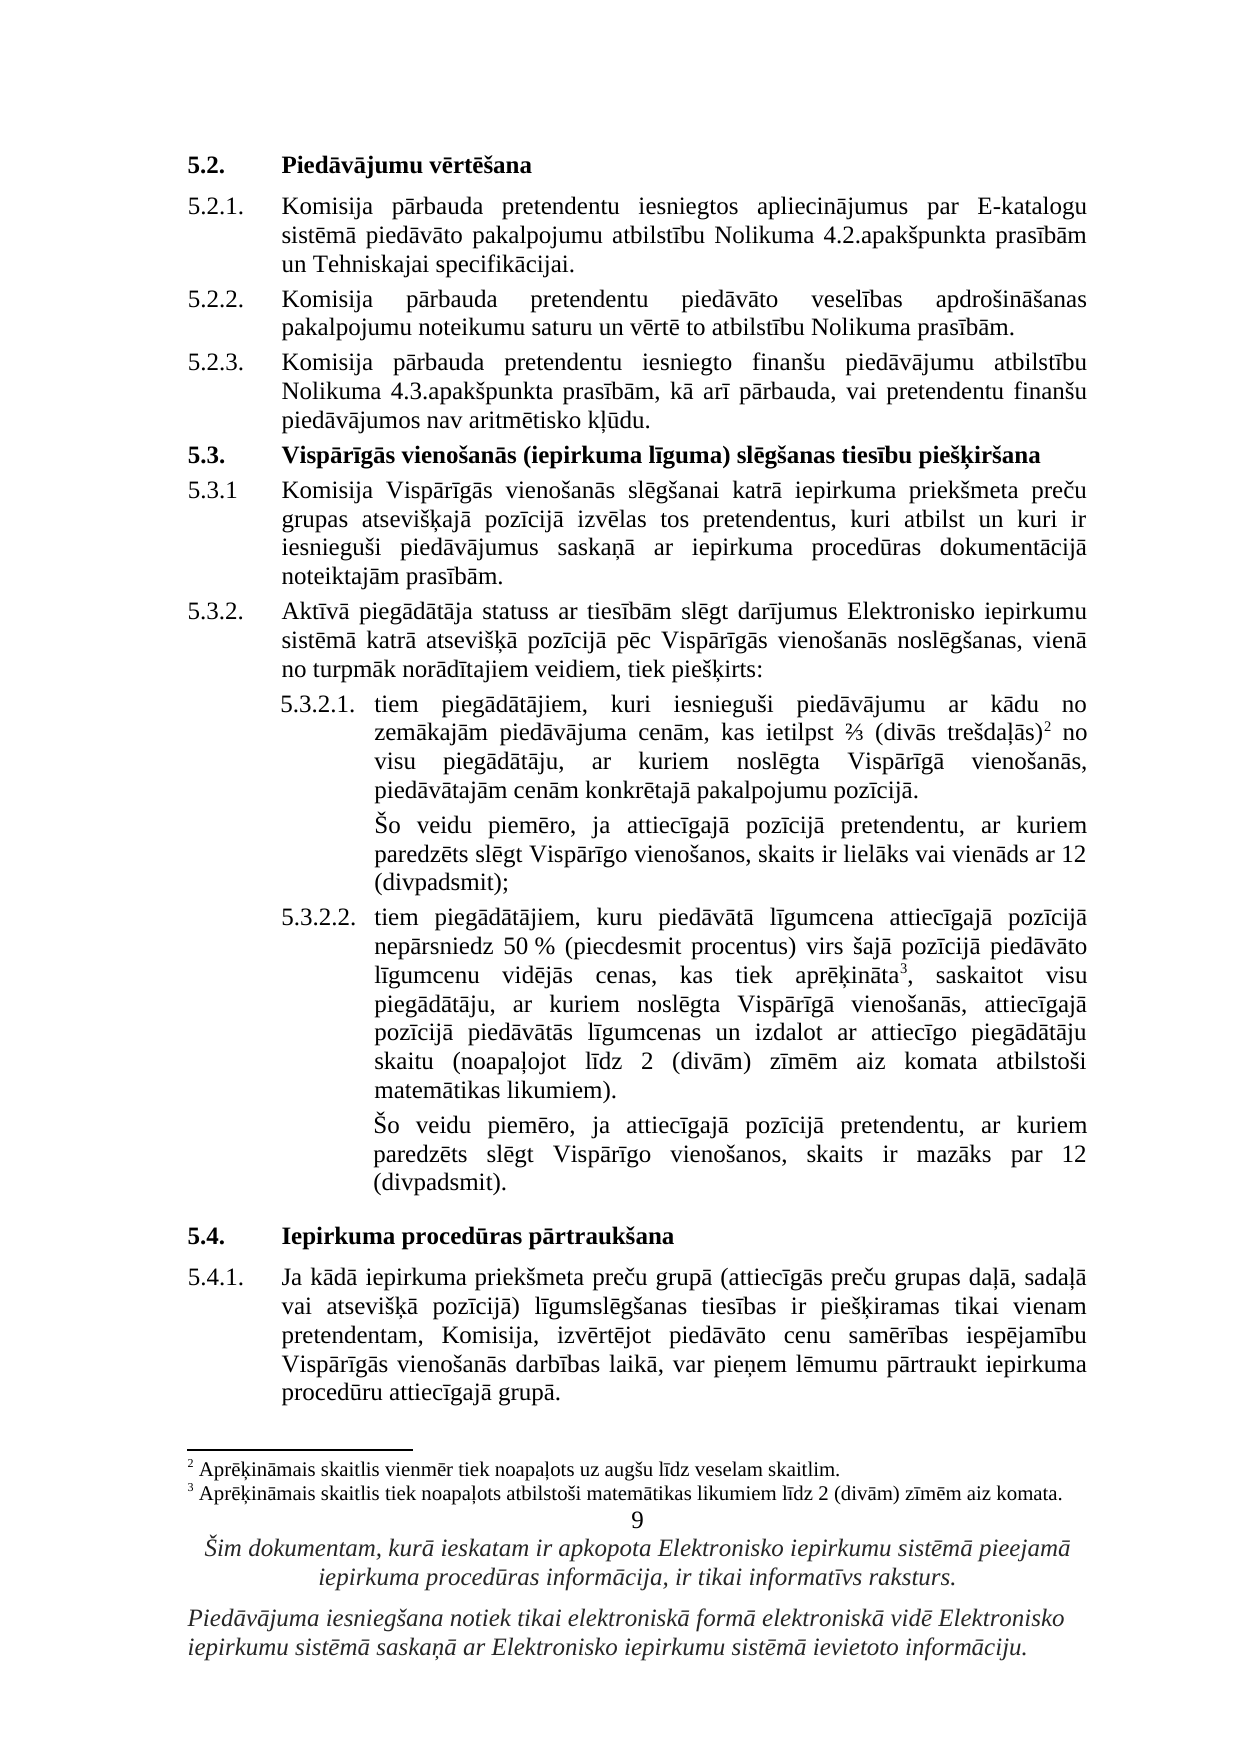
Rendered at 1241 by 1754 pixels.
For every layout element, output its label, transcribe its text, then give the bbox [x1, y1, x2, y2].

text 5.4. Iepirkuma procedūras pārtraukšana [187, 1221, 1087, 1250]
text 5.3.2.2. tiem piegādātājiem, kuru piedāvātā līgumcena attiecīgajā pozīcijā nepārsniedz 50 % (piecdesmit procentus) virs šajā pozīcijā piedāvāto līgumcenu vidējās cenas, kas tiek aprēķināta, saskaitot visu piegādātāju, ar kuriem noslēgta Vispārīgā vienošanās, attiecīgajā pozīcijā piedāvātās līgumcenas un izdalot ar attiecīgo piegādātāju skaitu (noapaļojot līdz 2 (divām) zīmēm aiz komata atbilstoši matemātikas likumiem). [281, 902, 1087, 1104]
text 5.3.1 Komisija Vispārīgās vienošanās slēgšanai katrā iepirkuma priekšmeta preču grupas atsevišķajā pozīcijā izvēlas tos pretendentus, kuri atbilst un kuri ir iesnieguši piedāvājumus saskaņā ar iepirkuma procedūras dokumentācijā noteiktajām prasībām. [188, 475, 1087, 590]
text 5.4.1. Ja kādā iepirkuma priekšmeta preču grupā (attiecīgās preču grupas daļā, sadaļā vai atsevišķā pozīcijā) līgumslēgšanas tiesības ir piešķiramas tikai vienam pretendentam, Komisija, izvērtējot piedāvāto cenu samērības iespējamību Vispārīgās vienošanās darbības laikā, var pieņem lēmumu pārtraukt iepirkuma procedūru attiecīgajā grupā. [188, 1262, 1087, 1406]
text 5.3. Vispārīgās vienošanās (iepirkuma līguma) slēgšanas tiesību piešķiršana [188, 440, 1087, 469]
text 5.2. Piedāvājumu vērtēšana [187, 150, 1087, 179]
text Šo veidu piemēro, ja attiecīgajā pozīcijā pretendentu, ar kuriem paredzēts slēgt Vispārīgo vienošanos, skaits ir mazāks par 12 (divpadsmit). [373, 1110, 1087, 1196]
text 5.2.3. Komisija pārbauda pretendentu iesniegto finanšu piedāvājumu atbilstību Nolikuma 4.3.apakšpunkta prasībām, kā arī pārbauda, vai pretendentu finanšu piedāvājumos nav aritmētisko kļūdu. [188, 347, 1087, 434]
text Šo veidu piemēro, ja attiecīgajā pozīcijā pretendentu, ar kuriem paredzēts slēgt Vispārīgo vienošanos, skaits ir lielāks vai vienāds ar 12 (divpadsmit); [374, 810, 1087, 896]
text 5.2.1. Komisija pārbauda pretendentu iesniegtos apliecinājumus par E-katalogu sistēmā piedāvāto pakalpojumu atbilstību Nolikuma 4.2.apakšpunkta prasībām un Tehniskajai specifikācijai. [188, 191, 1087, 277]
text 5.3.2.1. tiem piegādātājiem, kuri iesnieguši piedāvājumu ar kādu no zemākajām piedāvājuma cenām, kas ietilpst ⅔ (divās trešdaļās) no visu piegādātāju, ar kuriem noslēgta Vispārīgā vienošanās, piedāvātajām cenām konkrētajā pakalpojumu pozīcijā. [280, 689, 1087, 804]
text 5.3.2. Aktīvā piegādātāja statuss ar tiesībām slēgt darījumus Elektronisko iepirkumu sistēmā katrā atsevišķā pozīcijā pēc Vispārīgās vienošanās noslēgšanas, vienā no turpmāk norādītajiem veidiem, tiek piešķirts: [187, 596, 1087, 682]
text 5.2.2. Komisija pārbauda pretendentu piedāvāto veselības apdrošināšanas pakalpojumu noteikumu saturu un vērtē to atbilstību Nolikuma prasībām. [188, 284, 1087, 341]
